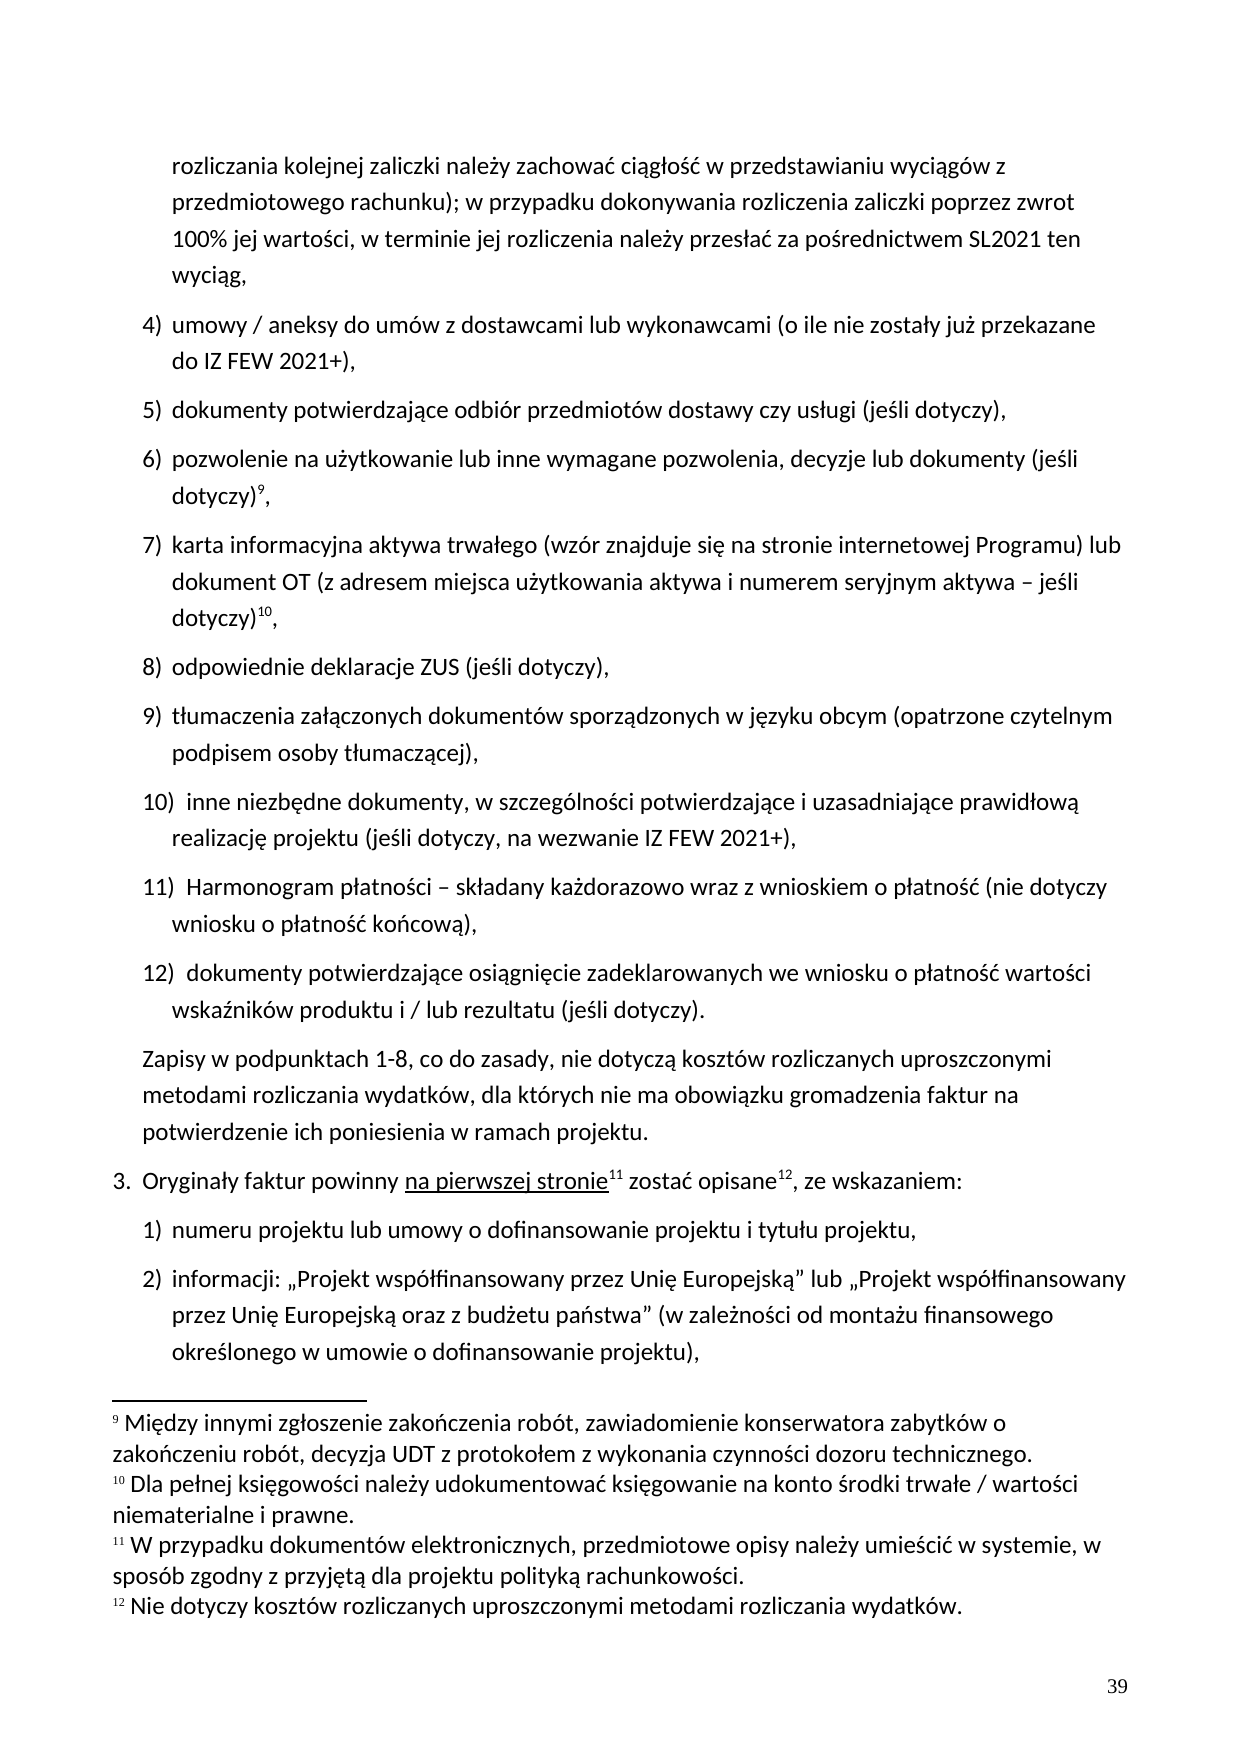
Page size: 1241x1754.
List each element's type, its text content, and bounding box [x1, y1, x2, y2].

list dokumenty potwierdzające odbiór przedmiotów dostawy czy usługi (jeśli dotyczy), [142, 394, 1128, 425]
text Zapisy w podpunktach 1-8, co do zasady, nie dotyczą kosztów rozliczanych uproszczonymi metodami rozliczania wydatków, dla których nie ma obowiązku gromadzenia faktur na potwierdzenie ich poniesienia w ramach projektu. [142, 1043, 1128, 1146]
list umowy / aneksy do umów z dostawcami lub wykonawcami (o ile nie zostały już przekazane do IZ FEW 2021+), [142, 309, 1128, 376]
list Oryginały faktur powinny na pierwszej stronie zostać opisane, ze wskazaniem: [112, 1165, 1128, 1196]
list pozwolenie na użytkowanie lub inne wymagane pozwolenia, decyzje lub dokumenty (jeśli dotyczy), [142, 443, 1128, 511]
list informacji: „Projekt współfinansowany przez Unię Europejską” lub „Projekt współfinansowany przez Unię Europejską oraz z budżetu państwa” (w zależności od montażu finansowego określonego w umowie o dofinansowanie projektu), [142, 1263, 1128, 1367]
list odpowiednie deklaracje ZUS (jeśli dotyczy), [142, 651, 1128, 682]
list karta informacyjna aktywa trwałego (wzór znajduje się na stronie internetowej Programu) lub dokument OT (z adresem miejsca użytkowania aktywa i numerem seryjnym aktywa – jeśli dotyczy), [142, 529, 1128, 633]
list Harmonogram płatności – składany każdorazowo wraz z wnioskiem o płatność (nie dotyczy wniosku o płatność końcową), [142, 872, 1128, 939]
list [142, 150, 1128, 290]
list numeru projektu lub umowy o dofinansowanie projektu i tytułu projektu, [142, 1214, 1128, 1244]
list tłumaczenia załączonych dokumentów sporządzonych w języku obcym (opatrzone czytelnym podpisem osoby tłumaczącej), [142, 700, 1128, 767]
list dokumenty potwierdzające osiągnięcie zadeklarowanych we wniosku o płatność wartości wskaźników produktu i / lub rezultatu (jeśli dotyczy). [142, 957, 1128, 1024]
list inne niezbędne dokumenty, w szczególności potwierdzające i uzasadniające prawidłową realizację projektu (jeśli dotyczy, na wezwanie IZ FEW 2021+), [142, 786, 1128, 853]
